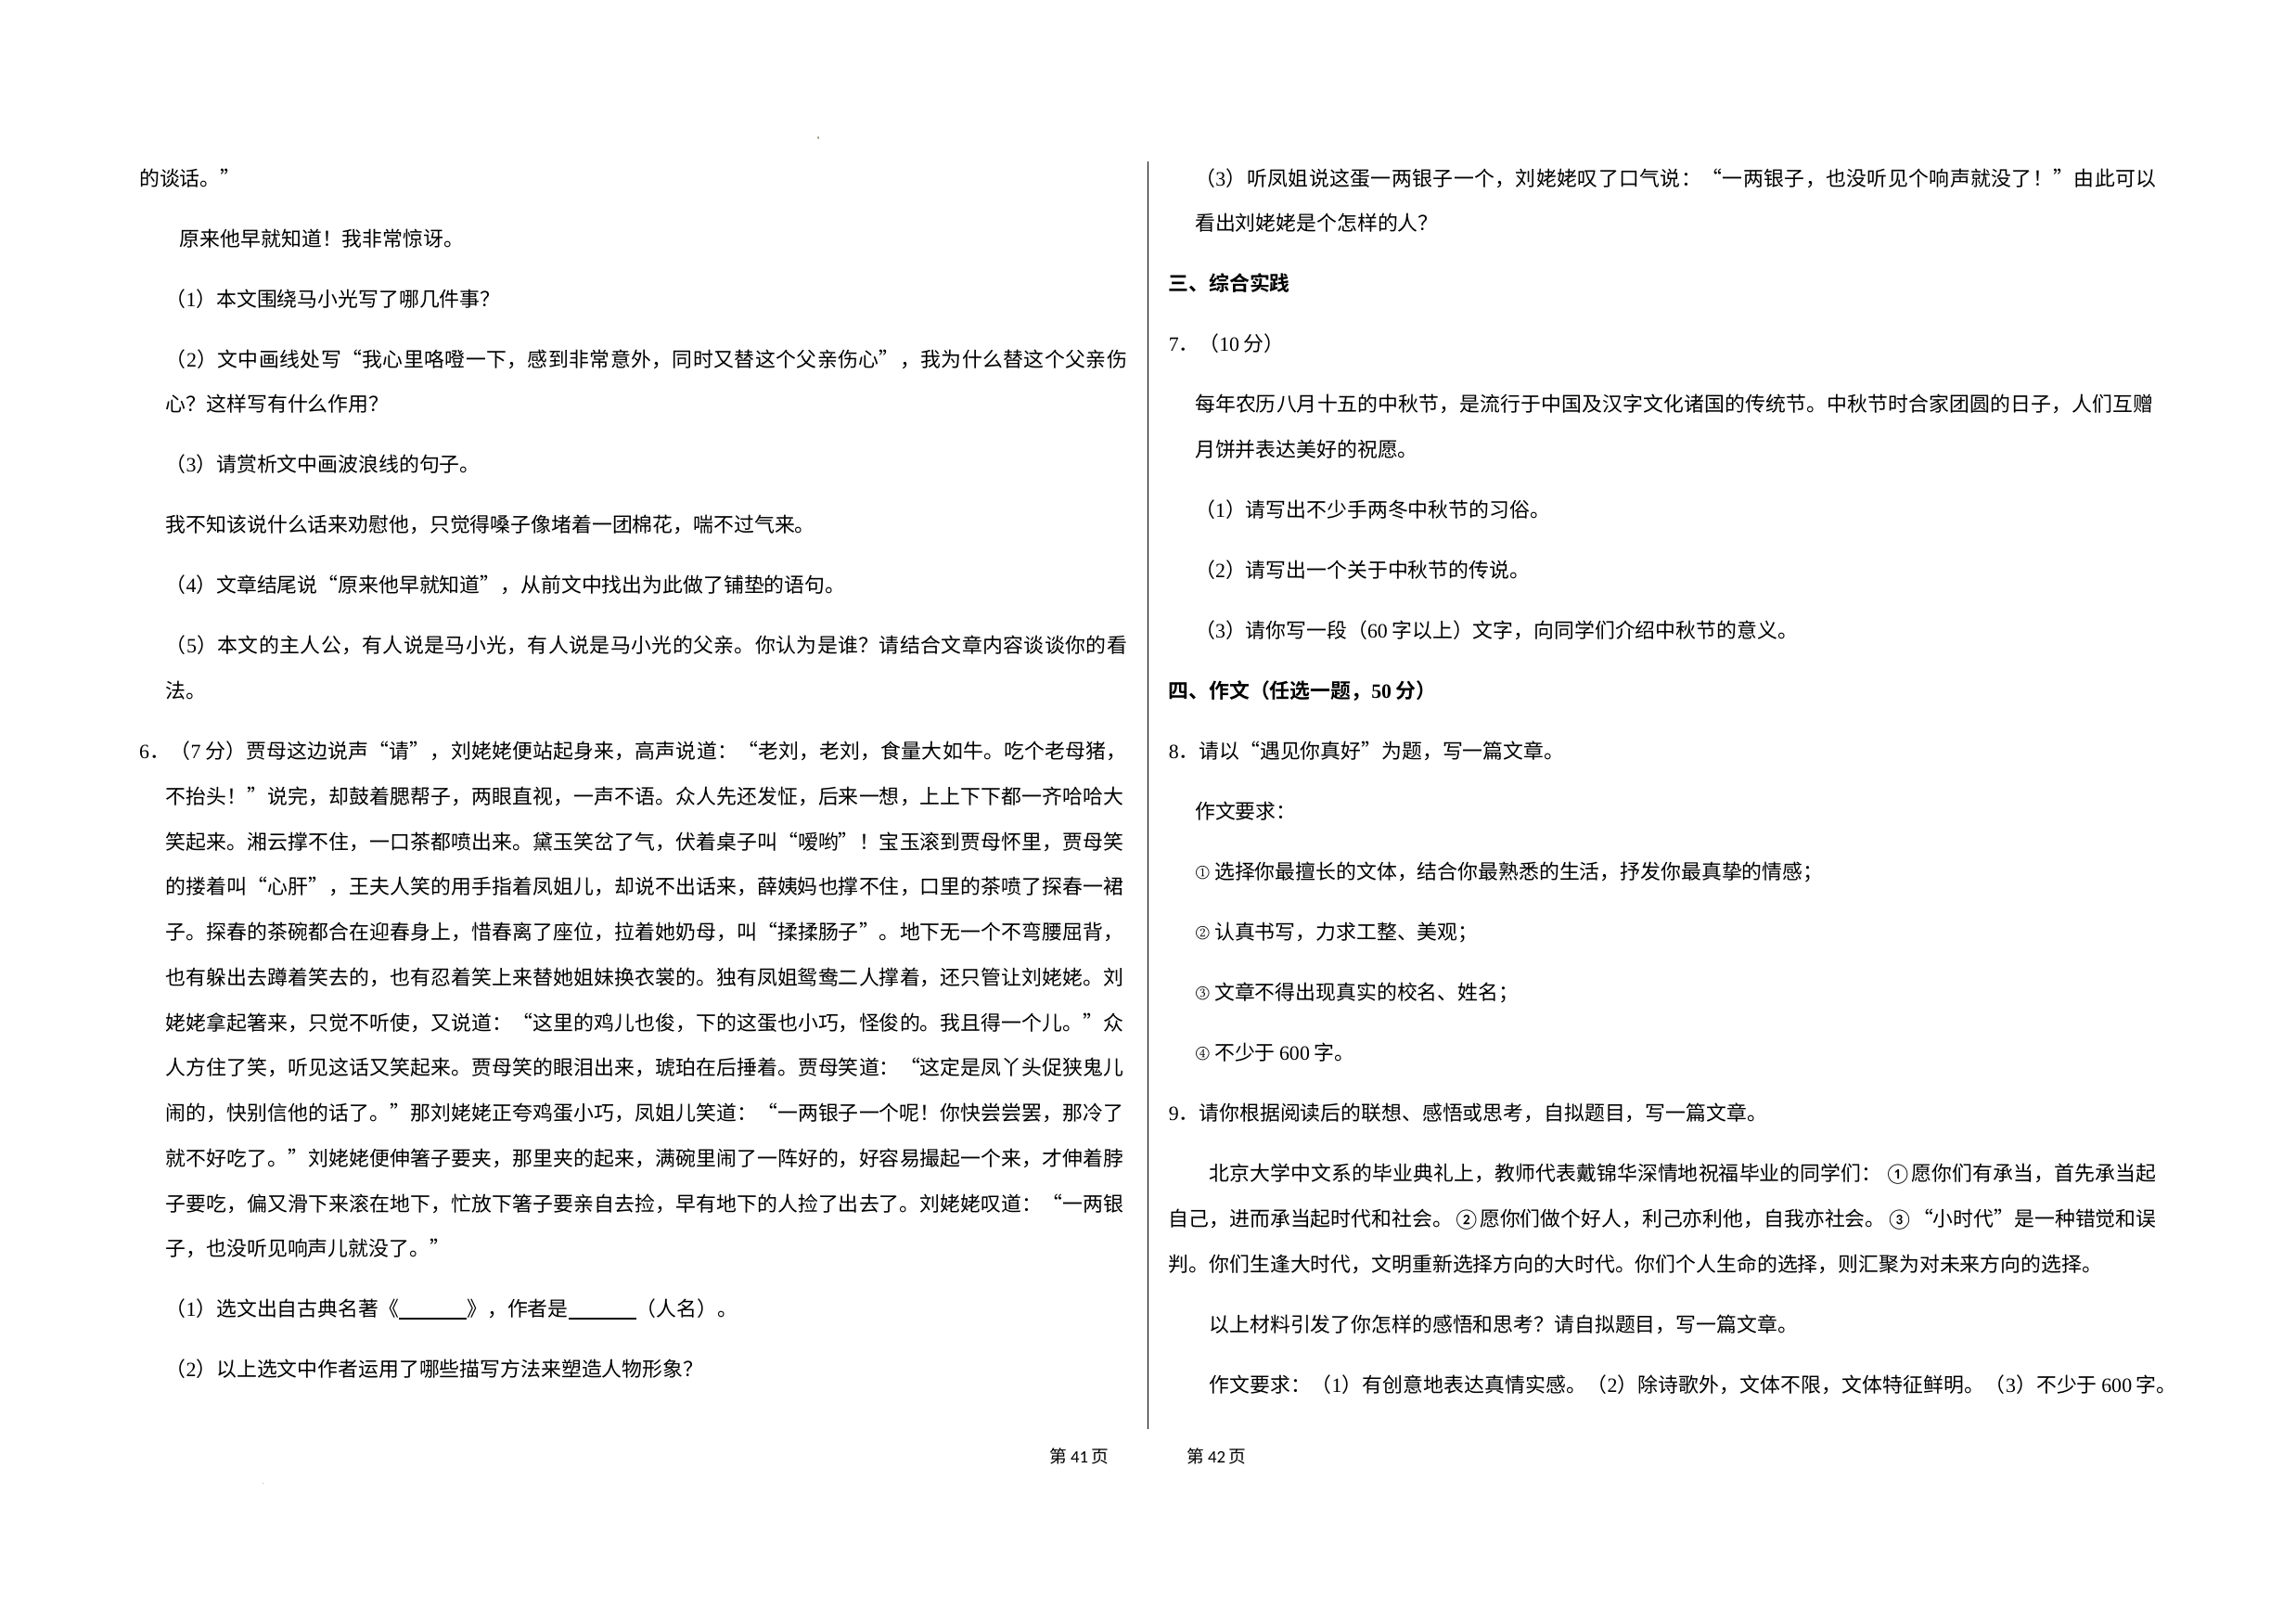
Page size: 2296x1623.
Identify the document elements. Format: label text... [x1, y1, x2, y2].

text 四、作文（任选一题，50分） [1168, 675, 2157, 704]
text ②认真书写，力求工整、美观； [1195, 916, 2157, 946]
text 作文要求：（1）有创意地表达真情实感。（2）除诗歌外，文体不限，文体特征鲜明。（3）不少于600字。（4）不得抄袭或套作。（5）文中不得出现真实的校名、人名等信息。 [1168, 1368, 2157, 1398]
text 作文要求： [1195, 795, 2157, 825]
text 每年农历八月十五的中秋节，是流行于中国及汉字文化诸国的传统节。中秋节时合家团圆的日子，人们互赠月饼并表达美好的祝愿。 [1195, 388, 2157, 463]
text 8．请以“遇见你真好”为题，写一篇文章。 [1168, 735, 2157, 765]
text 听我讲完，马小光眼中似乎一片迷蒙，他解释说：“老师，这些事情我早知道了，当初我在门外听到你们的谈话。” [139, 161, 1127, 192]
text （2）文中画线处写“我心里咯噔一下，感到非常意外，同时又替这个父亲伤心”，我为什么替这个父亲伤心？这样写有什么作用？ [165, 342, 1127, 418]
text （4）文章结尾说“原来他早就知道”，从前文中找出为此做了铺垫的语句。 [165, 569, 1127, 599]
text 北京大学中文系的毕业典礼上，教师代表戴锦华深情地祝福毕业的同学们：①愿你们有承当，首先承当起自己，进而承当起时代和社会。②愿你们做个好人，利己亦利他，自我亦社会。③“小时代”是一种错觉和误判。你们生逢大时代，文明重新选择方向的大时代。你们个人生命的选择，则汇聚为对未来方向的选择。 [1168, 1157, 2157, 1278]
text （2）以上选文中作者运用了哪些描写方法来塑造人物形象？ [165, 1353, 1127, 1383]
text （1）本文围绕马小光写了哪几件事？ [165, 282, 1127, 313]
text （2）请写出一个关于中秋节的传说。 [1195, 554, 2157, 584]
text ①选择你最擅长的文体，结合你最熟悉的生活，抒发你最真挚的情感； [1195, 856, 2157, 885]
text 原来他早就知道！我非常惊讶。 [139, 222, 1127, 252]
text 9．请你根据阅读后的联想、感悟或思考，自拟题目，写一篇文章。 [1168, 1097, 2157, 1127]
text 以上材料引发了你怎样的感悟和思考？请自拟题目，写一篇文章。 [1168, 1307, 2157, 1338]
text （3）听凤姐说这蛋一两银子一个，刘姥姥叹了口气说：“一两银子，也没听见个响声就没了！”由此可以看出刘姥姥是个怎样的人？ [1195, 161, 2157, 237]
text 7．（10分） [1168, 328, 2157, 357]
text （5）本文的主人公，有人说是马小光，有人说是马小光的父亲。你认为是谁？请结合文章内容谈谈你的看法。 [165, 629, 1127, 704]
text 6．（7分）贾母这边说声“请”，刘姥姥便站起身来，高声说道：“老刘，老刘，食量大如牛。吃个老母猪，不抬头！”说完，却鼓着腮帮子，两眼直视，一声不语。众人先还发怔，后来一想，上上下下都一齐哈哈大笑起来。湘云撑不住，一口茶都喷出来。黛玉笑岔了气，伏着桌子叫“嗳哟”！宝玉滚到贾母怀里，贾母笑的搂着叫“心肝”，王夫人笑的用手指着凤姐儿，却说不出话来，薛姨妈也撑不住，口里的茶喷了探春一裙子。探春的茶碗都合在迎春身上，惜春离了座位，拉着她奶母，叫“揉揉肠子”。地下无一个不弯腰屈背，也有躲出去蹲着笑去的，也有忍着笑上来替她姐妹换衣裳的。独有凤姐鸳鸯二人撑着，还只管让刘姥姥。刘姥姥拿起箸来，只觉不听使，又说道：“这里的鸡儿也俊，下的这蛋也小巧，怪俊的。我且得一个儿。”众人方住了笑，听见这话又笑起来。贾母笑的眼泪出来，琥珀在后捶着。贾母笑道：“这定是凤丫头促狭鬼儿闹的，快别信他的话了。”那刘姥姥正夸鸡蛋小巧，凤姐儿笑道：“一两银子一个呢！你快尝尝罢，那冷了就不好吃了。”刘姥姥便伸箸子要夹，那里夹的起来，满碗里闹了一阵好的，好容易撮起一个来，才伸着脖子要吃，偏又滑下来滚在地下，忙放下箸子要亲自去捡，早有地下的人捡了出去了。刘姥姥叹道：“一两银子，也没听见响声儿就没了。” [139, 735, 1127, 1262]
text （1）选文出自古典名著《 》，作者是 （人名）。 [165, 1293, 1127, 1322]
text 三、综合实践 [1168, 267, 2157, 297]
text ③文章不得出现真实的校名、姓名； [1195, 976, 2157, 1006]
text （3）请赏析文中画波浪线的句子。 [165, 448, 1127, 478]
text ④不少于600字。 [1195, 1037, 2157, 1066]
text 我不知该说什么话来劝慰他，只觉得嗓子像堵着一团棉花，喘不过气来。 [165, 509, 1127, 538]
text （1）请写出不少手两冬中秋节的习俗。 [1195, 494, 2157, 523]
text （3）请你写一段（60字以上）文字，向同学们介绍中秋节的意义。 [1195, 614, 2157, 644]
